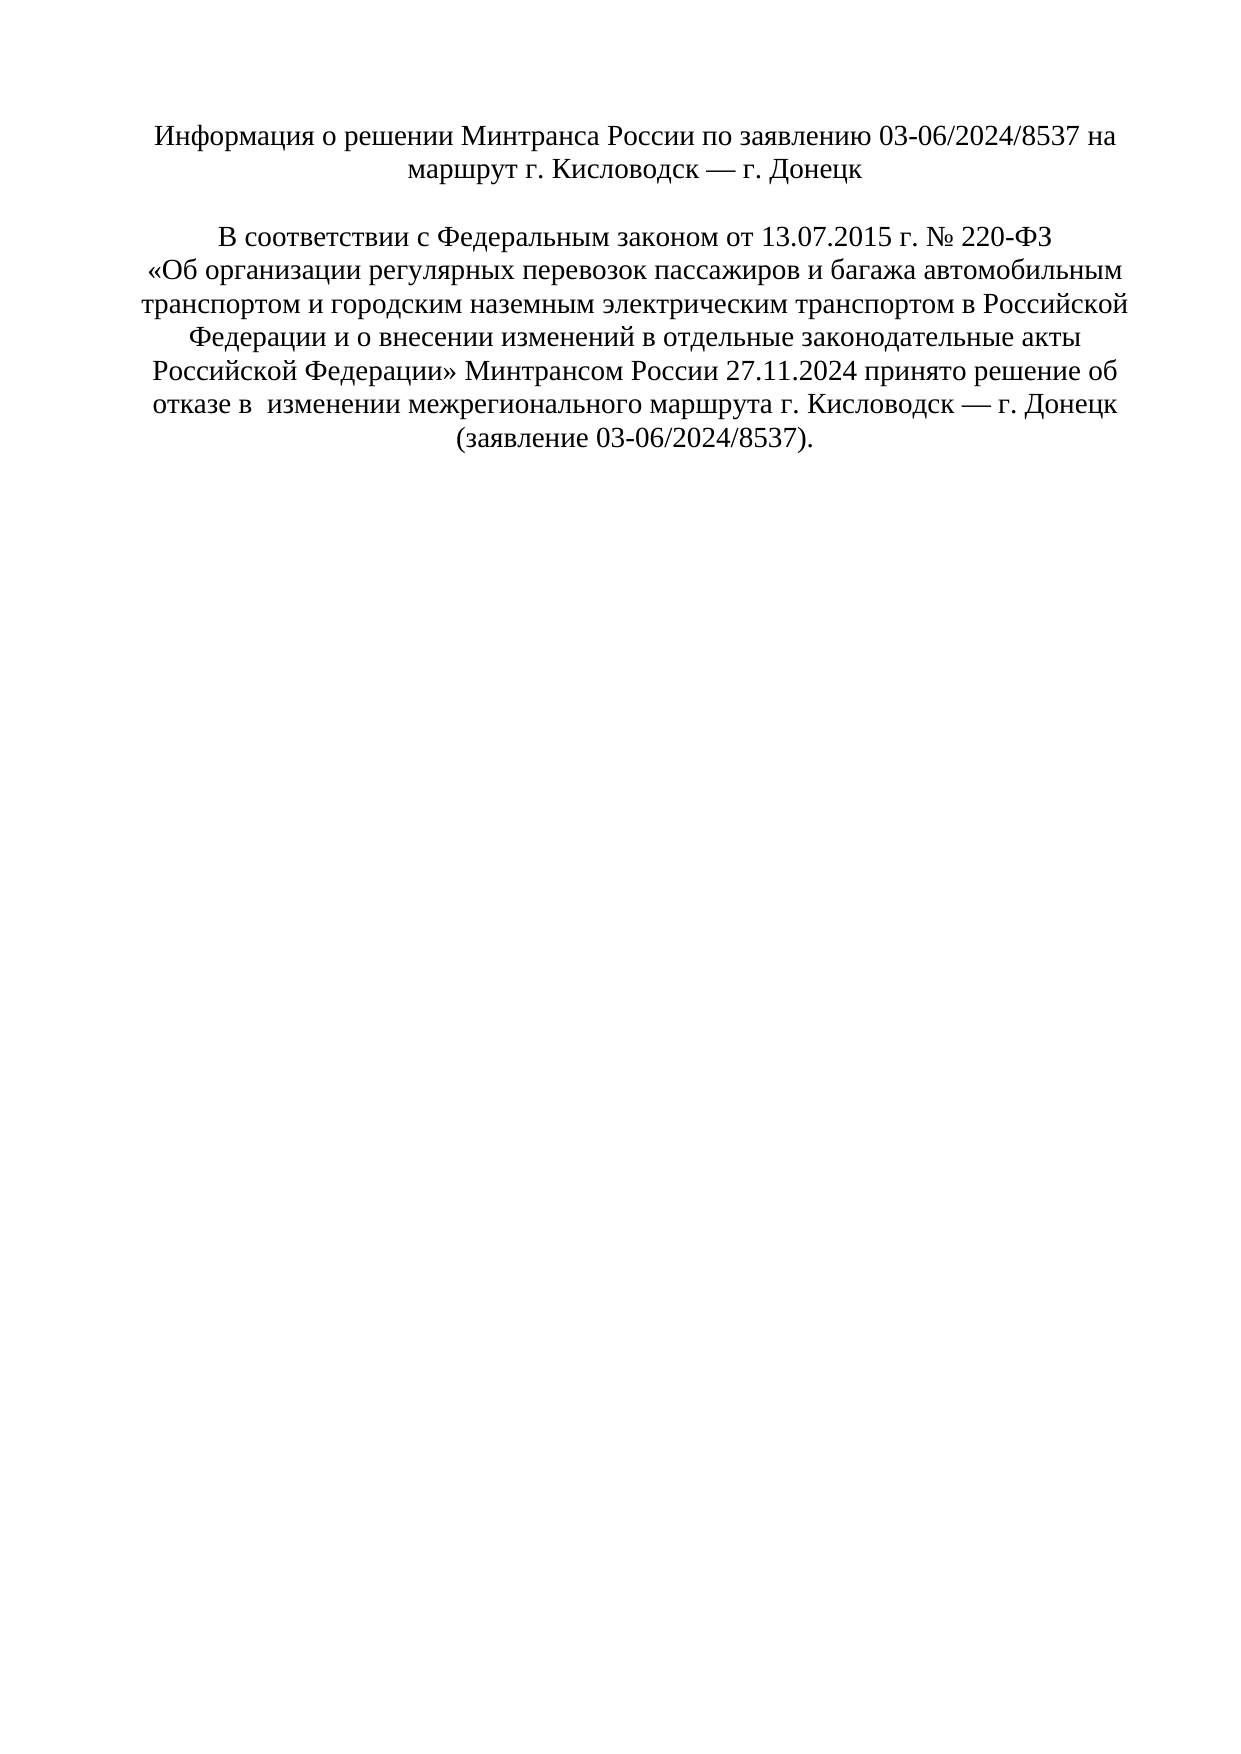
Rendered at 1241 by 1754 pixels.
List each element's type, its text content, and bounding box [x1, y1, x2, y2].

text Информация о решении Минтранса России по заявлению 03-06/2024/8537 на маршрут г. Кисловодск — г. Донецк [118, 118, 1152, 185]
text В соответствии с Федеральным законом от 13.07.2015 г. № 220-ФЗ «Об организации регулярных перевозок пассажиров и багажа автомобильным транспортом и городским наземным электрическим транспортом в Российской Федерации и о внесении изменений в отдельные законодательные акты Российской Федерации» Минтрансом России 27.11.2024 принято решение об отказе в изменении межрегионального маршрута г. Кисловодск — г. Донецк (заявление 03-06/2024/8537). [118, 219, 1152, 453]
